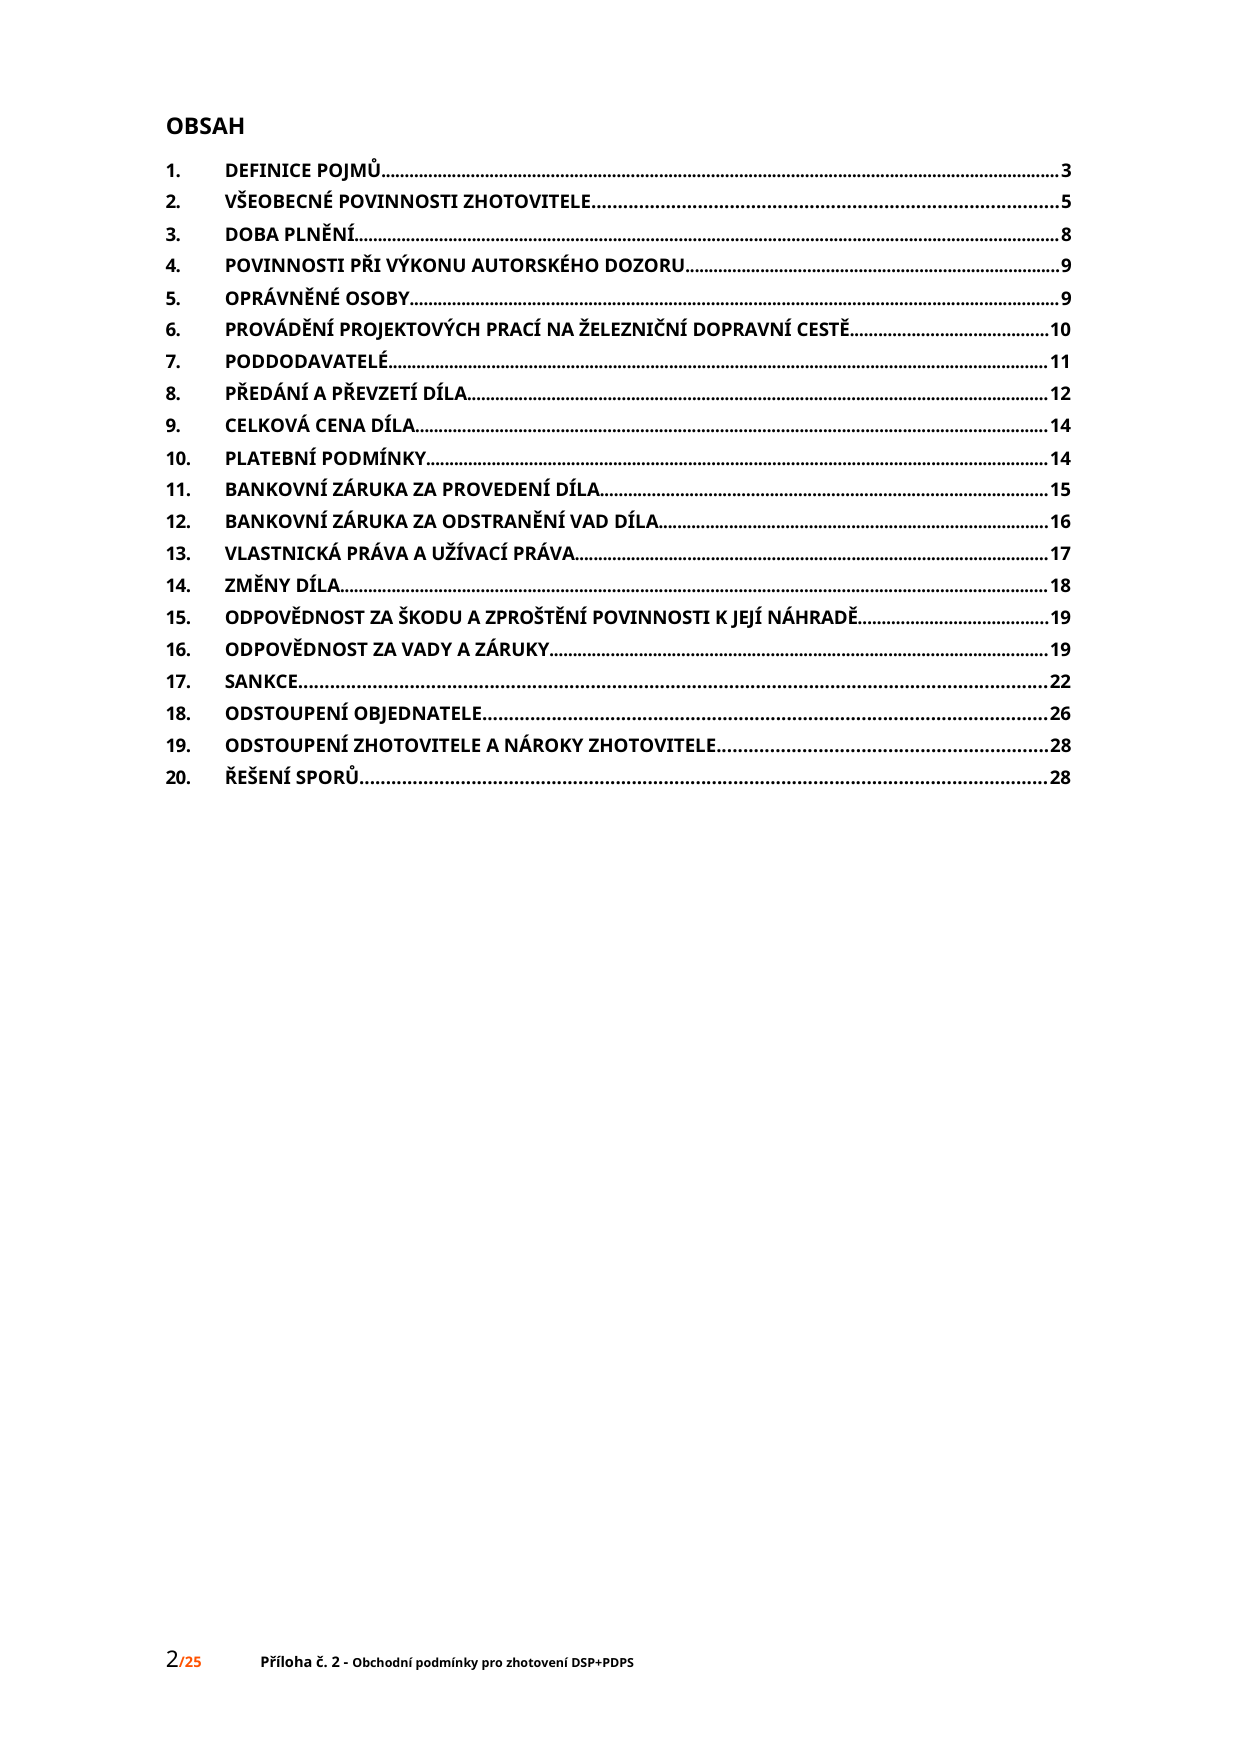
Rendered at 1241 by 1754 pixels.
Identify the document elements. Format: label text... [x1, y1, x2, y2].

text OBSAH [166, 110, 1088, 141]
